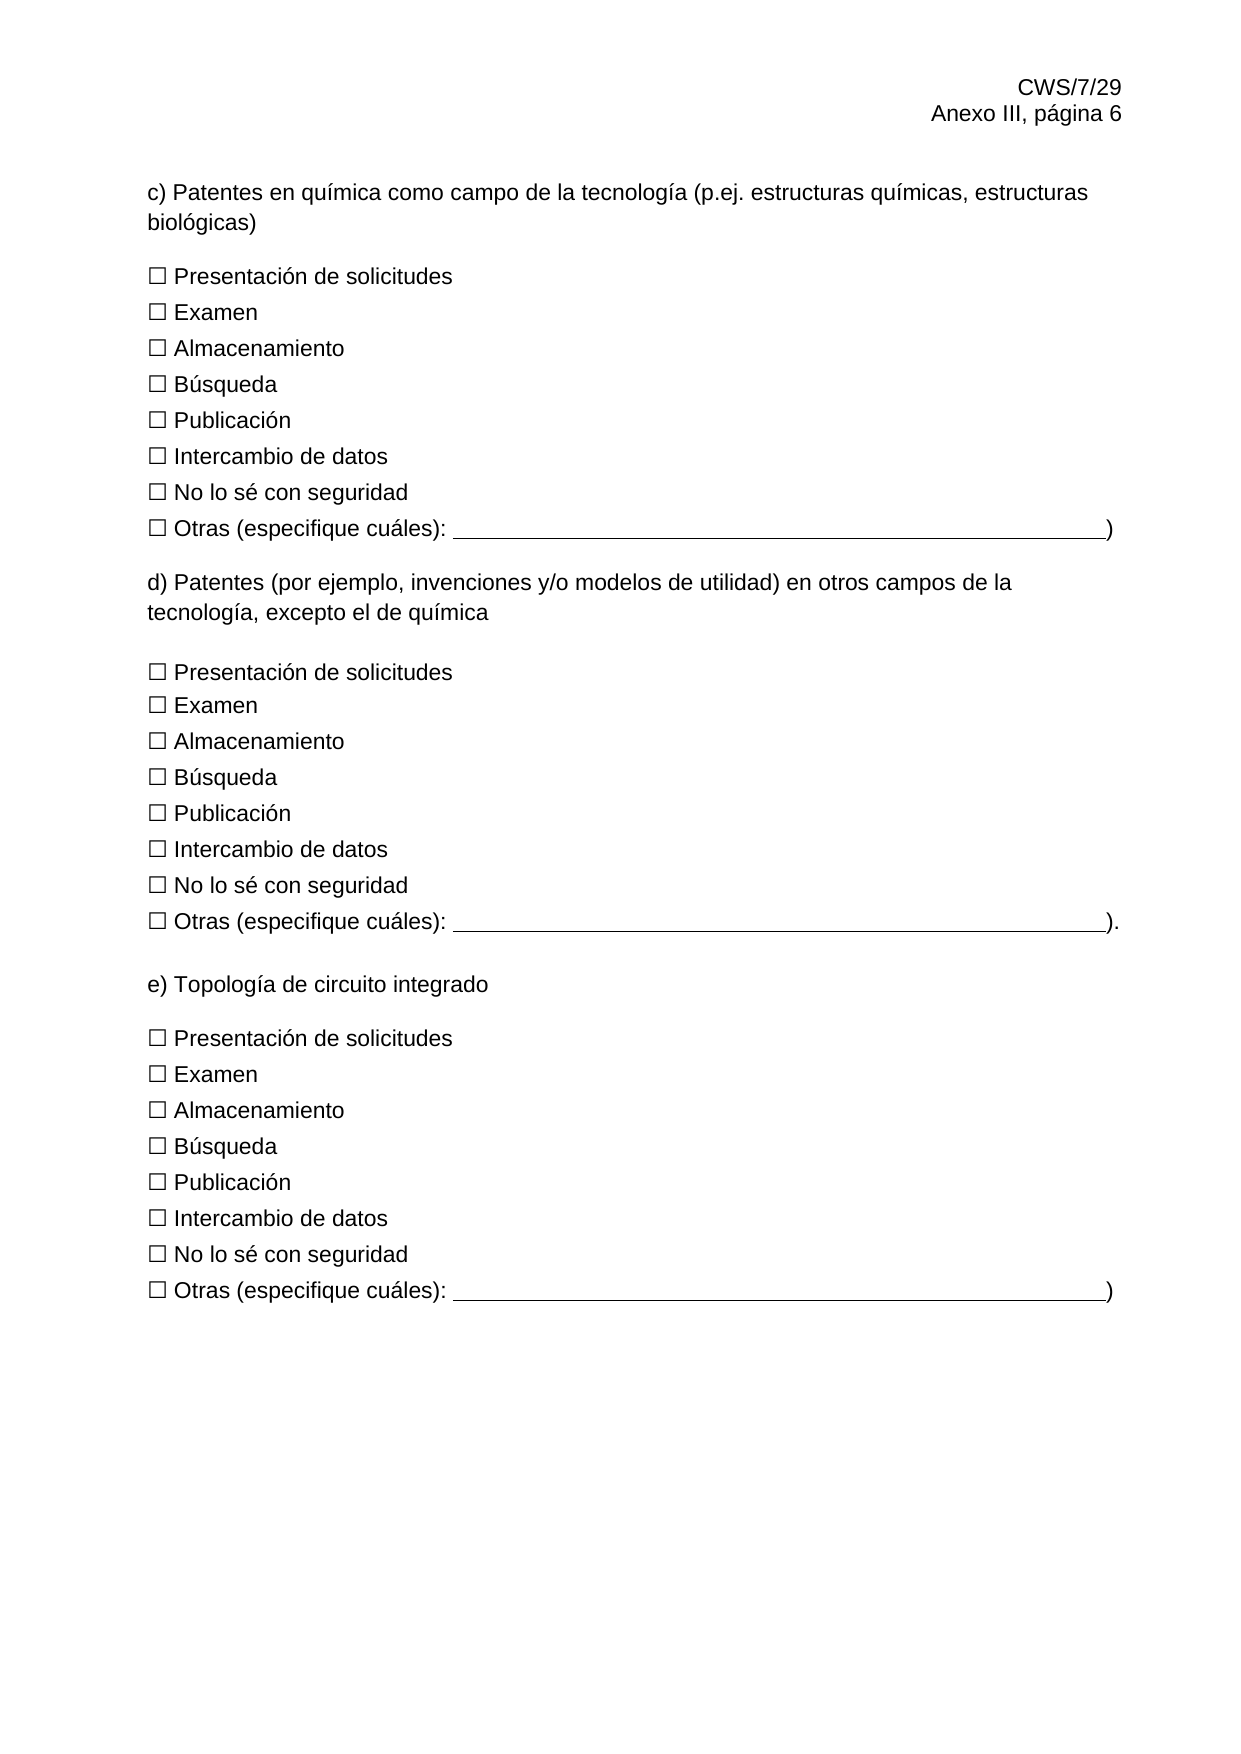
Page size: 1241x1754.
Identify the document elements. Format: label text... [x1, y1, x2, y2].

text Otras (especifique cuáles): ) [147, 1274, 1122, 1305]
text No lo sé con seguridad [147, 1238, 1122, 1269]
text Búsqueda [147, 1130, 1122, 1161]
text d) Patentes (por ejemplo, invenciones y/o modelos de utilidad) en otros campos de la tecnología, excepto el de química [147, 568, 1122, 625]
text No lo sé con seguridad [147, 476, 1122, 507]
text Búsqueda [147, 761, 1122, 792]
text No lo sé con seguridad [147, 869, 1122, 900]
text Búsqueda [147, 368, 1122, 399]
text Examen [147, 689, 1122, 721]
text Examen [147, 296, 1122, 327]
text Examen [147, 1058, 1122, 1089]
text Almacenamiento [147, 725, 1122, 757]
text Intercambio de datos [147, 833, 1122, 864]
text Presentación de solicitudes [147, 659, 1122, 686]
text Publicación [147, 1166, 1122, 1197]
text Presentación de solicitudes [147, 260, 1122, 291]
text Almacenamiento [147, 332, 1122, 363]
text Otras (especifique cuáles): ) [147, 512, 1122, 543]
text Otras (especifique cuáles): ). [147, 905, 1122, 936]
text Publicación [147, 404, 1122, 435]
text Intercambio de datos [147, 440, 1122, 471]
text Almacenamiento [147, 1094, 1122, 1125]
text e) Topología de circuito integrado [147, 971, 1122, 997]
text Presentación de solicitudes [147, 1022, 1122, 1053]
text Publicación [147, 797, 1122, 828]
text c) Patentes en química como campo de la tecnología (p.ej. estructuras químicas, estructuras biológicas) [147, 179, 1122, 236]
text Intercambio de datos [147, 1202, 1122, 1233]
